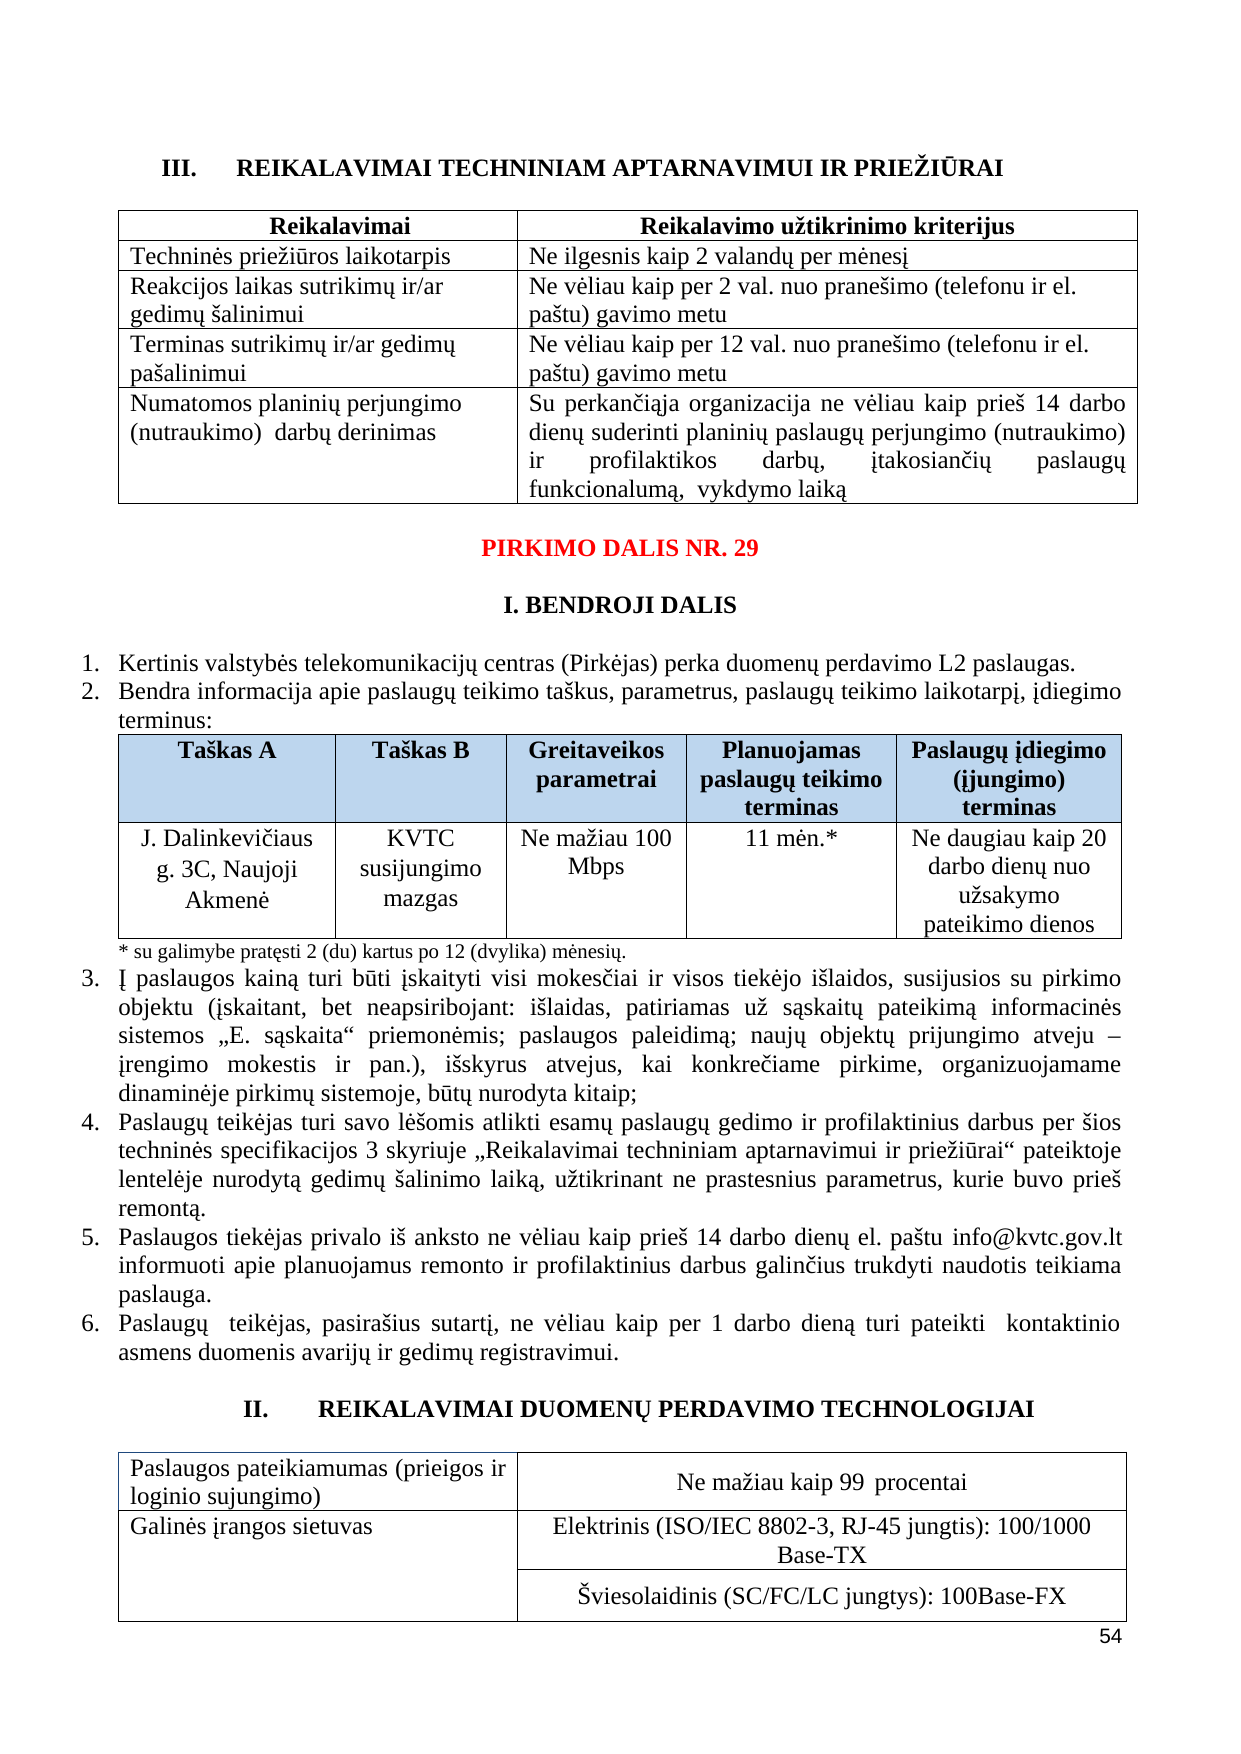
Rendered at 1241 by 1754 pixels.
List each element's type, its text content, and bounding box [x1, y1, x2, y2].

list Paslaugų teikėjas, pasirašius sutartį, ne vėliau kaip per 1 darbo dieną turi pateikti kontaktinio asmens duomenis avarijų ir gedimų registravimui. [81, 1308, 1122, 1365]
table_cell Ne mažiau 100 Mbps [507, 823, 686, 938]
table_cell J. Dalinkevičiaus g. 3C, Naujoji Akmenė [119, 823, 335, 938]
list I. BENDROJI DALIS [118, 590, 1122, 619]
table_cell Ne vėliau kaip per 12 val. nuo pranešimo (telefonu ir el. paštu) gavimo metu [518, 329, 1137, 387]
table_header Taškas B [336, 735, 506, 822]
table_header Ne mažiau kaip 99 procentai [518, 1453, 1126, 1510]
list Bendra informacija apie paslaugų teikimo taškus, parametrus, paslaugų teikimo laikotarpį, įdiegimo terminus: [81, 676, 1122, 734]
list Į paslaugos kainą turi būti įskaityti visi mokesčiai ir visos tiekėjo išlaidos, susijusios su pirkimo objektu (įskaitant, bet neapsiribojant: išlaidas, patiriamas už sąskaitų pateikimą informacinės sistemos „E. sąskaita“ priemonėmis; paslaugos paleidimą; naujų objektų prijungimo atveju – įrengimo mokestis ir pan.), išskyrus atvejus, kai konkrečiame pirkime, organizuojamame dinaminėje pirkimų sistemoje, būtų nurodyta kitaip; [81, 963, 1122, 1107]
table_cell Ne ilgesnis kaip 2 valandų per mėnesį [518, 241, 1137, 270]
list Kertinis valstybės telekomunikacijų centras (Pirkėjas) perka duomenų perdavimo L2 paslaugas. [81, 648, 1122, 676]
text PIRKIMO DALIS NR. 29 [118, 533, 1122, 561]
text * su galimybe pratęsti 2 (du) kartus po 12 (dvylika) mėnesių. [118, 939, 1122, 963]
table_header Paslaugos pateikiamumas (prieigos ir loginio sujungimo) [119, 1453, 517, 1510]
table_header Greitaveikos parametrai [507, 735, 686, 822]
table_cell Numatomos planinių perjungimo (nutraukimo) darbų derinimas [119, 388, 517, 503]
table_cell Su perkančiąja organizacija ne vėliau kaip prieš 14 darbo dienų suderinti planinių paslaugų perjungimo (nutraukimo) ir profilaktikos darbų, įtakosiančių paslaugų funkcionalumą, vykdymo laiką [518, 388, 1137, 503]
table_cell Terminas sutrikimų ir/ar gedimų pašalinimui [119, 329, 517, 387]
table_header Reikalavimo užtikrinimo kriterijus [518, 211, 1137, 240]
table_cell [518, 1570, 1126, 1621]
table_header Paslaugų įdiegimo (įjungimo) terminas [897, 735, 1121, 822]
list REIKALAVIMAI DUOMENŲ PERDAVIMO TECHNOLOGIJAI [156, 1394, 1122, 1423]
table_cell Reakcijos laikas sutrikimų ir/ar gedimų šalinimui [119, 271, 517, 328]
table_cell Galinės įrangos sietuvas [119, 1511, 517, 1621]
table_cell Elektrinis (ISO/IEC 8802-3, RJ-45 jungtis): 100/1000 Base-TX [518, 1511, 1126, 1569]
list Paslaugų teikėjas turi savo lėšomis atlikti esamų paslaugų gedimo ir profilaktinius darbus per šios techninės specifikacijos 3 skyriuje „Reikalavimai techniniam aptarnavimui ir priežiūrai“ pateiktoje lentelėje nurodytą gedimų šalinimo laiką, užtikrinant ne prastesnius parametrus, kurie buvo prieš remontą. [81, 1107, 1122, 1222]
table_cell Ne vėliau kaip per 2 val. nuo pranešimo (telefonu ir el. paštu) gavimo metu [518, 271, 1137, 328]
table_header Planuojamas paslaugų teikimo terminas [687, 735, 896, 822]
table_cell 11 mėn.* [687, 823, 896, 938]
table_cell Ne daugiau kaip 20 darbo dienų nuo užsakymo pateikimo dienos [897, 823, 1121, 938]
table_cell Techninės priežiūros laikotarpis [119, 241, 517, 270]
list Paslaugos tiekėjas privalo iš anksto ne vėliau kaip prieš 14 darbo dienų el. paštu info@kvtc.gov.lt informuoti apie planuojamus remonto ir profilaktinius darbus galinčius trukdyti naudotis teikiama paslauga. [81, 1222, 1122, 1308]
table_cell KVTC susijungimo mazgas [336, 823, 506, 938]
table_header Reikalavimai [119, 211, 517, 240]
table_header Taškas A [119, 735, 335, 822]
list REIKALAVIMAI TECHNINIAM APTARNAVIMUI IR PRIEŽIŪRAI [43, 153, 1122, 181]
